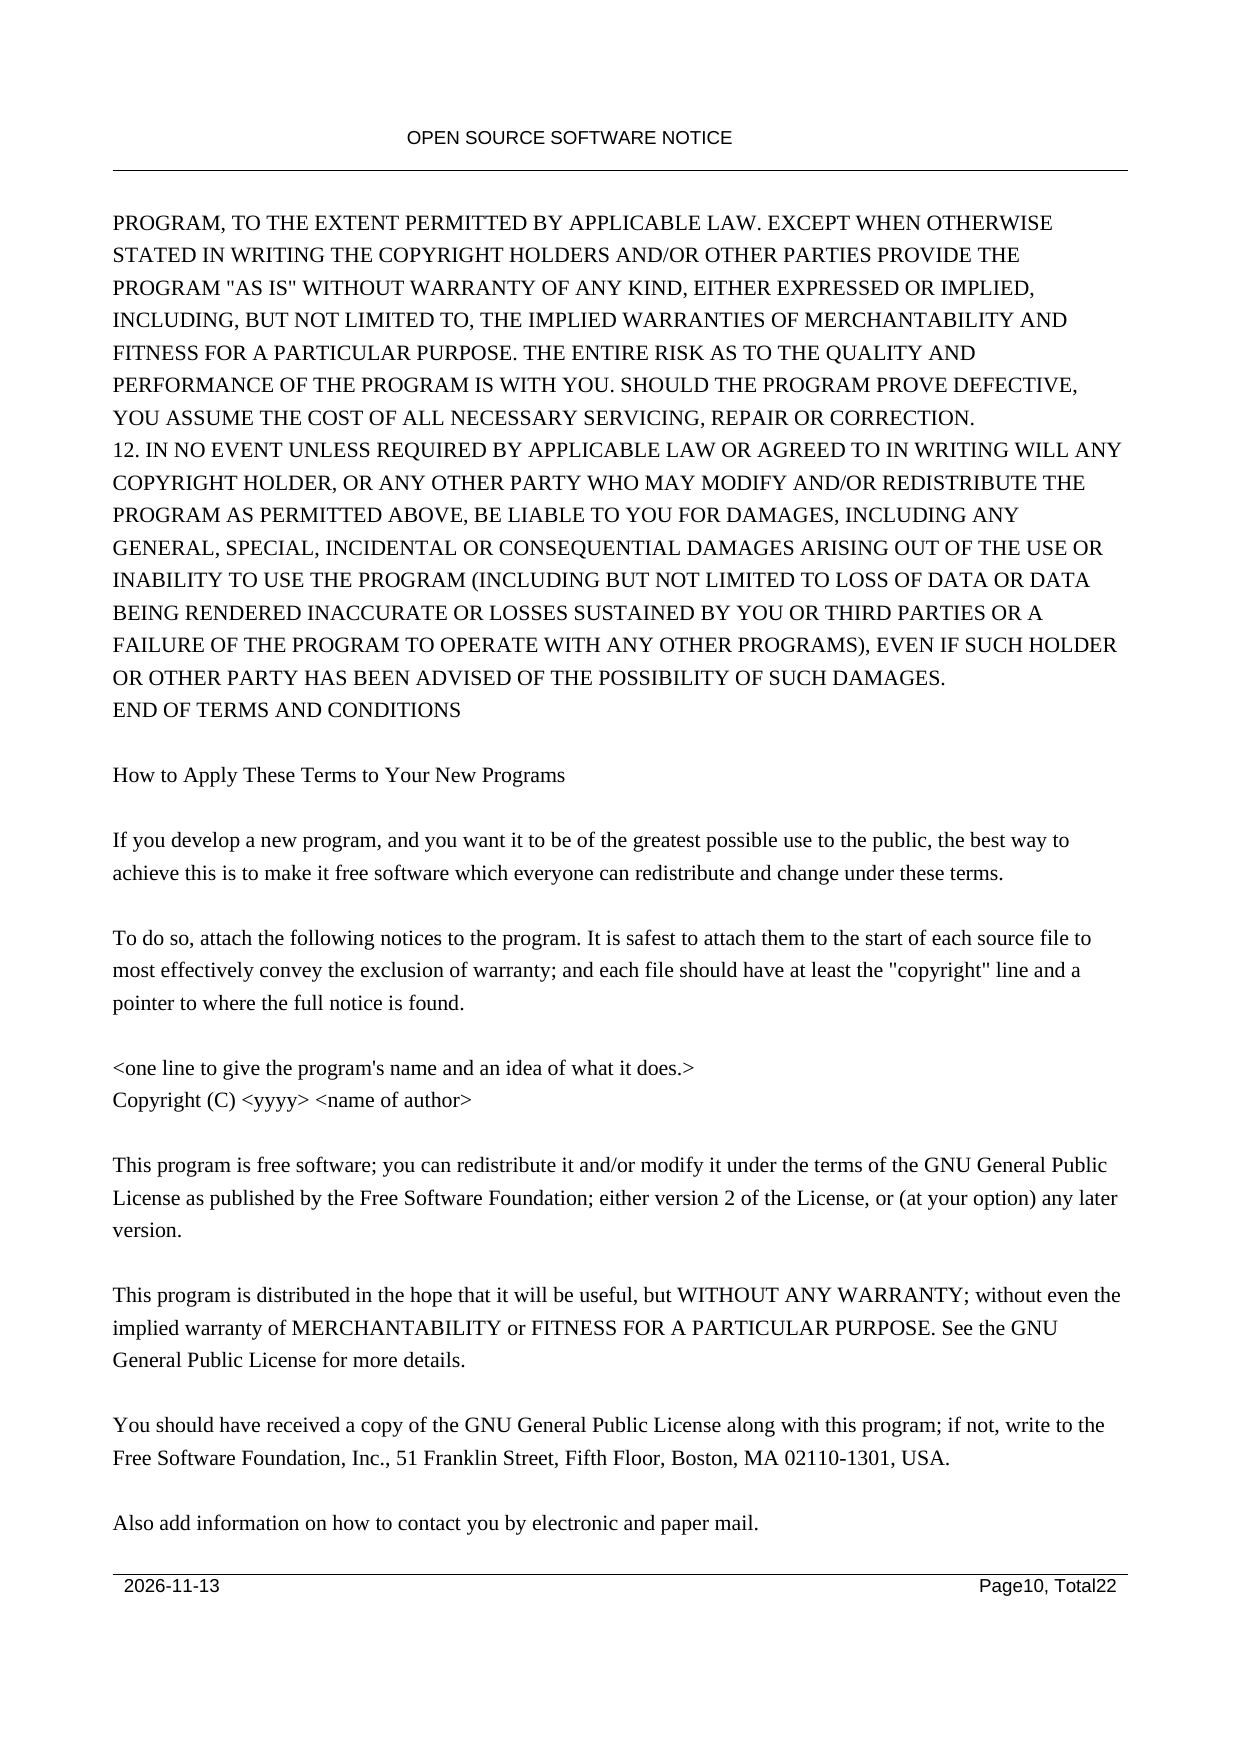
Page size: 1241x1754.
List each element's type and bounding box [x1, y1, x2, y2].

text [112, 206, 1128, 1539]
